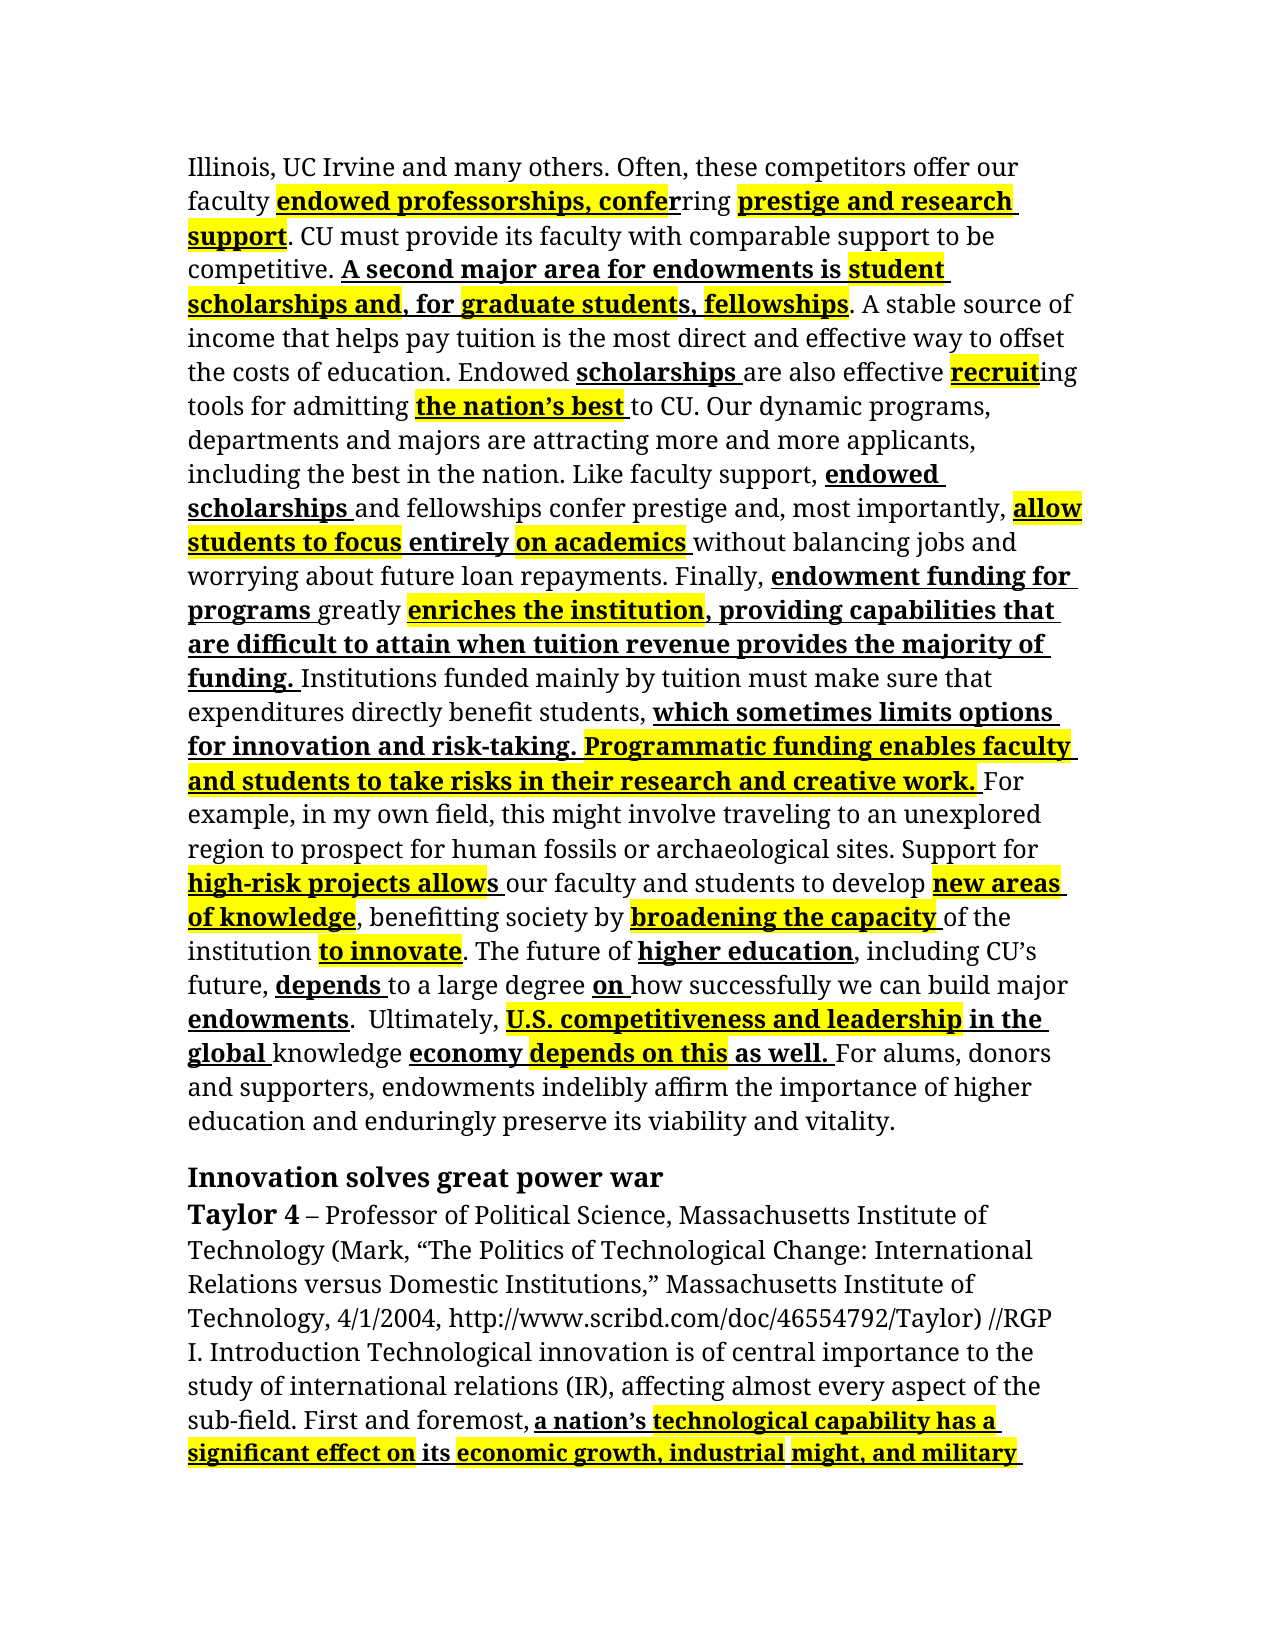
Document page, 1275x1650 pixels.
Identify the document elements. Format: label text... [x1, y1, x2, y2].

subtitle Innovation solves great power war [187, 1159, 1087, 1196]
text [187, 1334, 1087, 1468]
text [187, 150, 1087, 1138]
text Taylor 4 – Professor of Political Science, Massachusetts Institute of Technology (Mark, “The Politics of Technological Change: International Relations versus Domestic Institutions,” Massachusetts Institute of Technology, 4/1/2004, http://www.scribd.com/doc/46554792/Taylor) //RGP [187, 1196, 1087, 1334]
